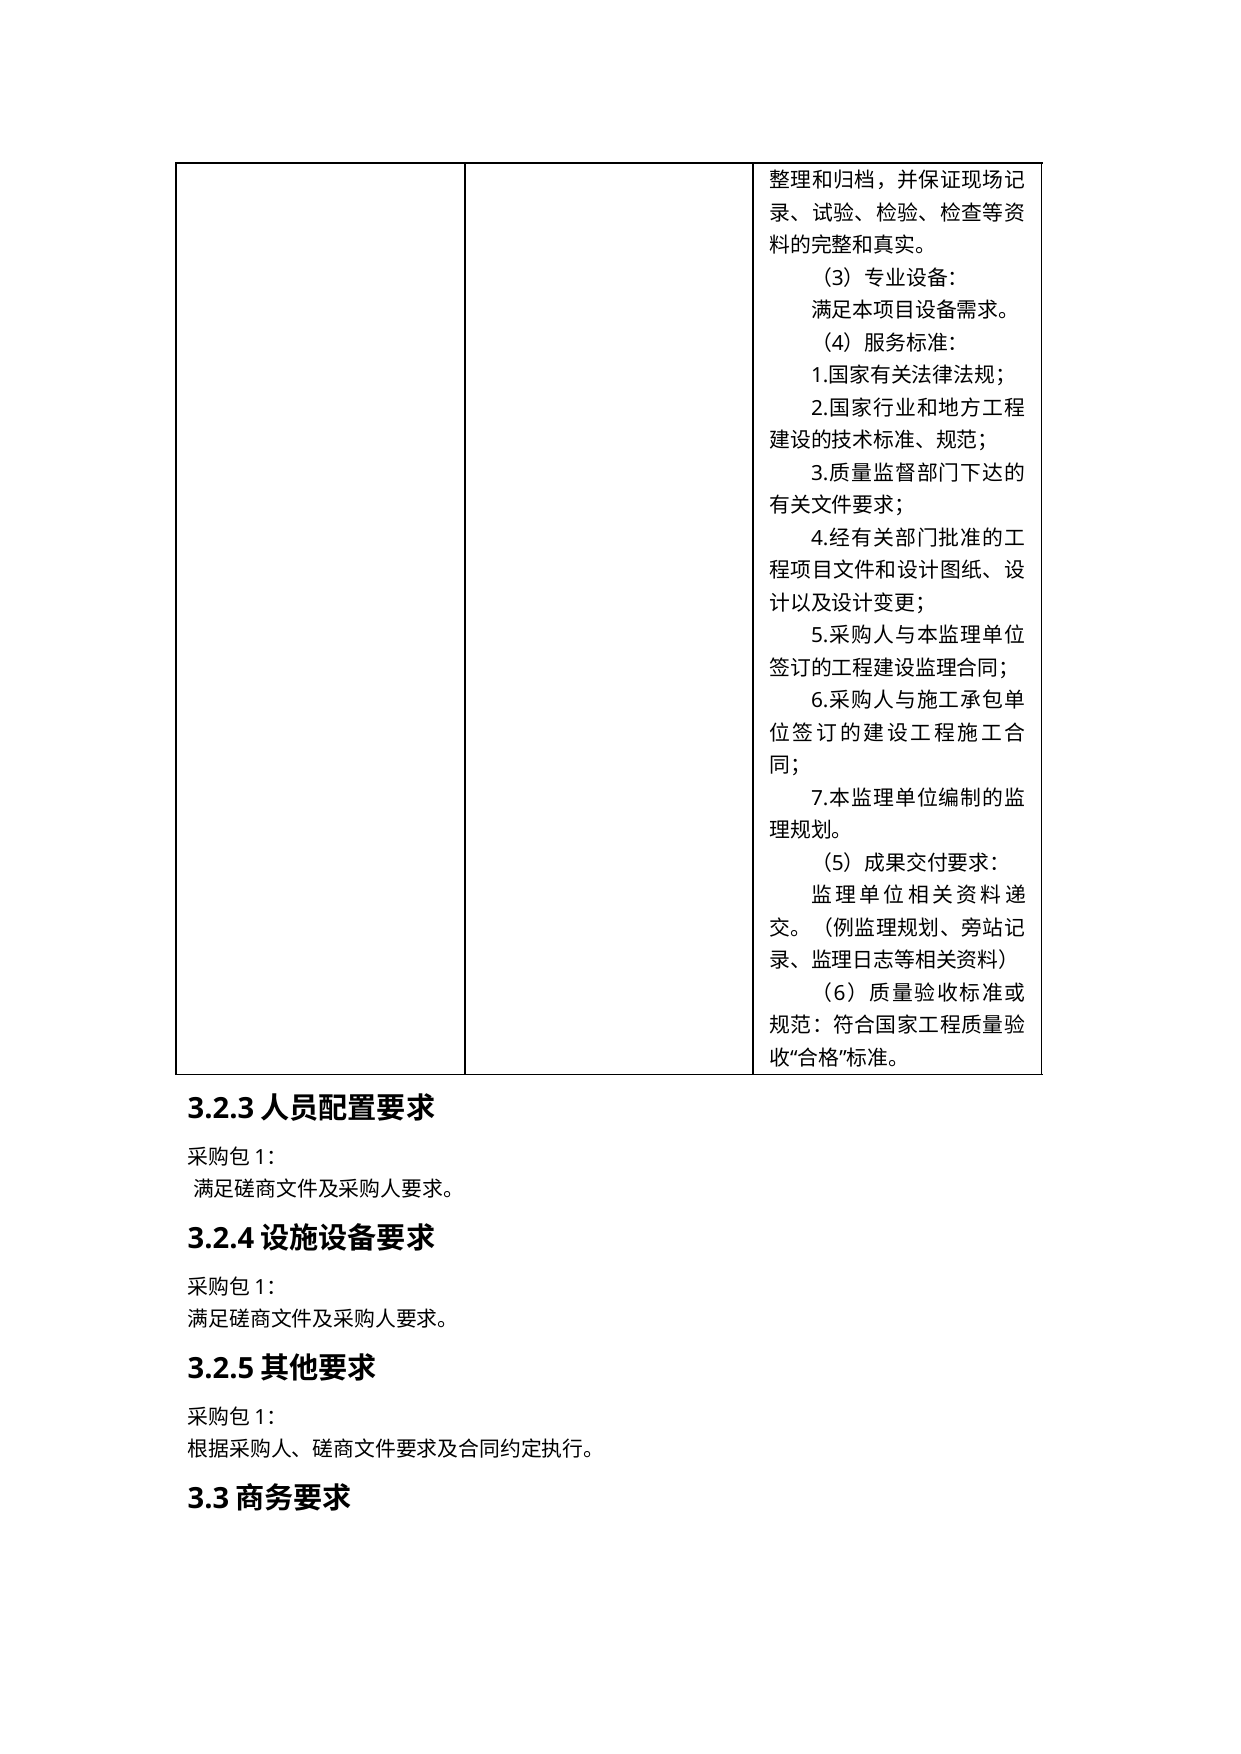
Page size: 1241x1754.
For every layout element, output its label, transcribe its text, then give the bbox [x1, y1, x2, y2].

text 满足磋商文件及采购人要求。 [187, 1303, 1053, 1335]
text 采购包1： [187, 1400, 1053, 1433]
text 采购包1： [187, 1140, 1053, 1173]
text 采购包1： [187, 1270, 1053, 1303]
text 根据采购人、磋商文件要求及合同约定执行。 [187, 1433, 1053, 1465]
table_cell 1 [177, 164, 464, 1073]
text 3.2.4设施设备要求 [187, 1205, 1053, 1270]
text 3.2.3人员配置要求 [187, 1075, 1053, 1140]
text 满足磋商文件及采购人要求。 [187, 1173, 1053, 1205]
text 3.2.5其他要求 [187, 1335, 1053, 1400]
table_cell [754, 164, 1041, 1073]
table_cell [466, 164, 752, 1073]
text 3.3商务要求 [187, 1465, 1053, 1530]
